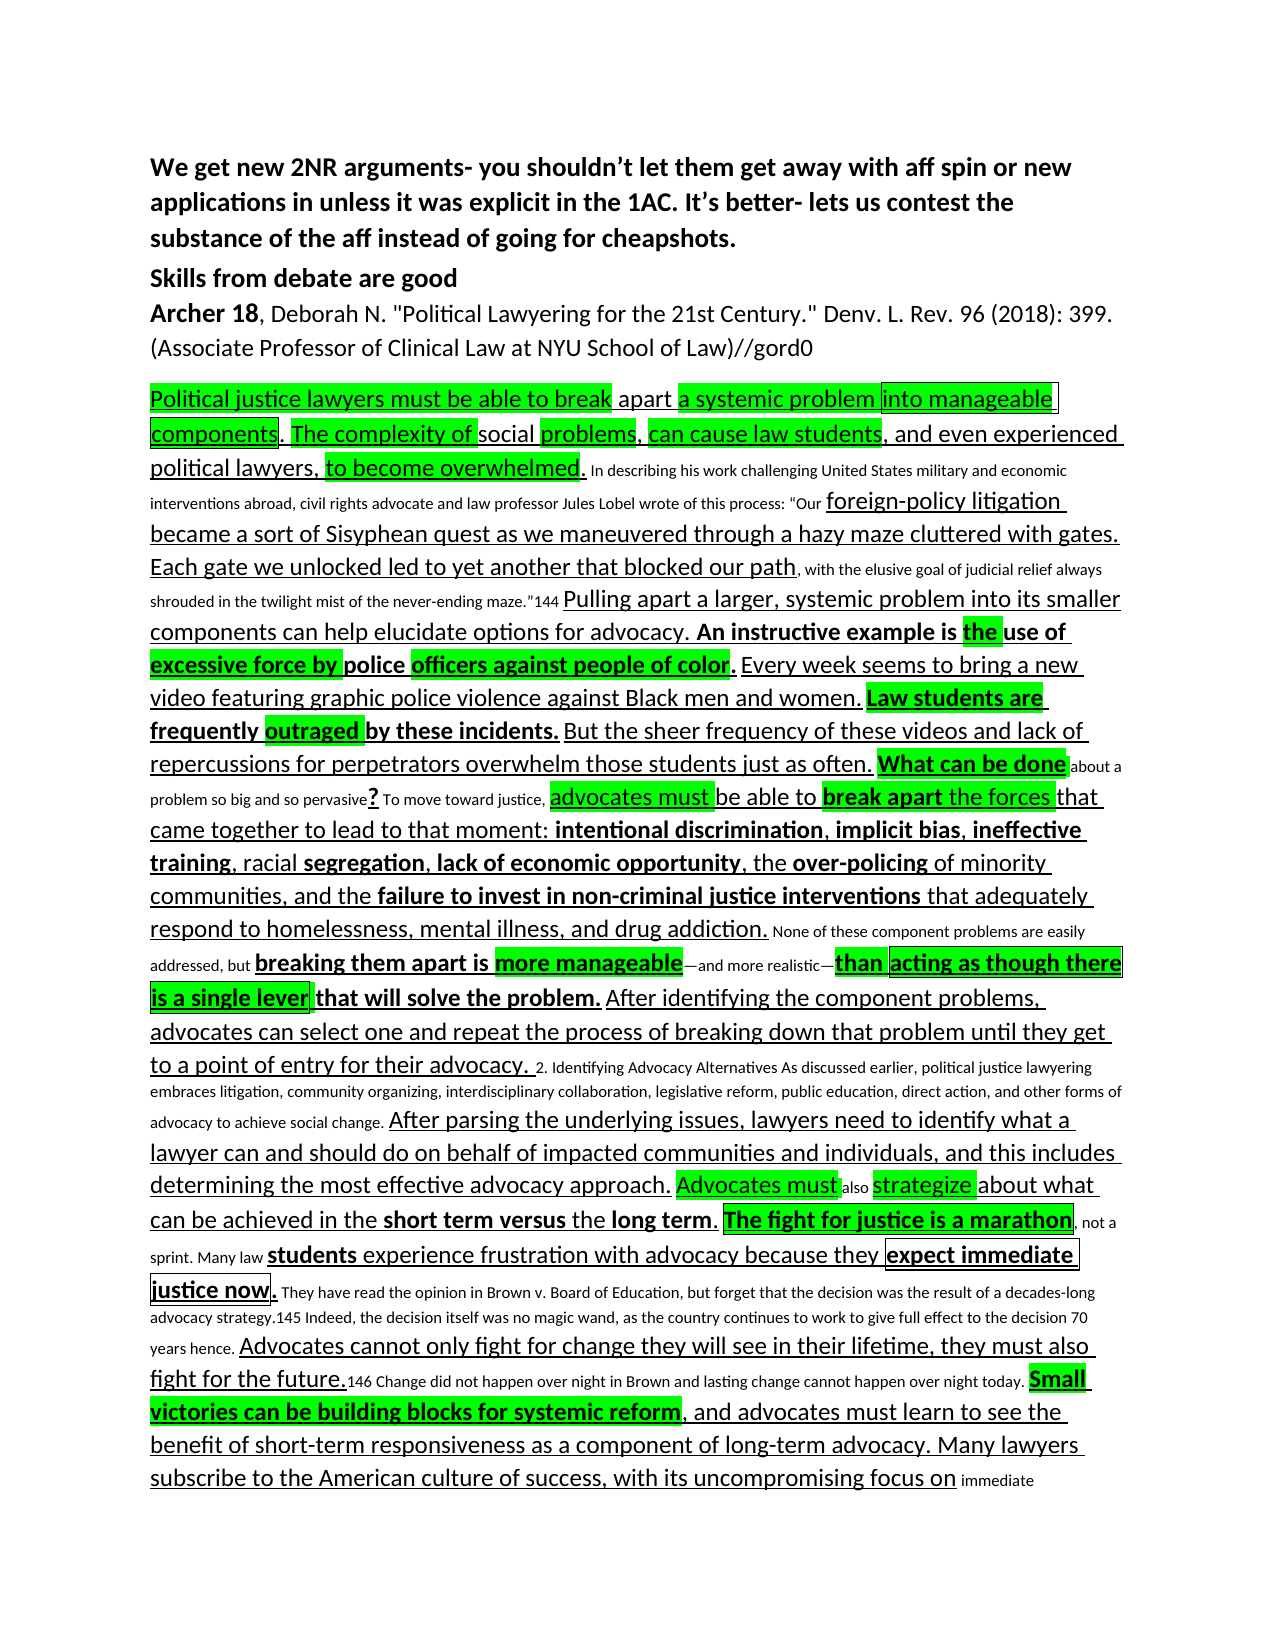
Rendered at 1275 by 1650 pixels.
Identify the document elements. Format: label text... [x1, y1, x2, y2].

subtitle Skills from debate are good [150, 261, 1125, 294]
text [150, 382, 1125, 1492]
text Archer 18, Deborah N. "Political Lawyering for the 21st Century." Denv. L. Rev. 96 (2018): 399. (Associate Professor of Clinical Law at NYU School of Law)//gord0 [150, 297, 1125, 363]
subtitle We get new 2NR arguments- you shouldn’t let them get away with aff spin or new applications in unless it was explicit in the 1AC. It’s better- lets us contest the substance of the aff instead of going for cheapshots. [150, 150, 1125, 254]
